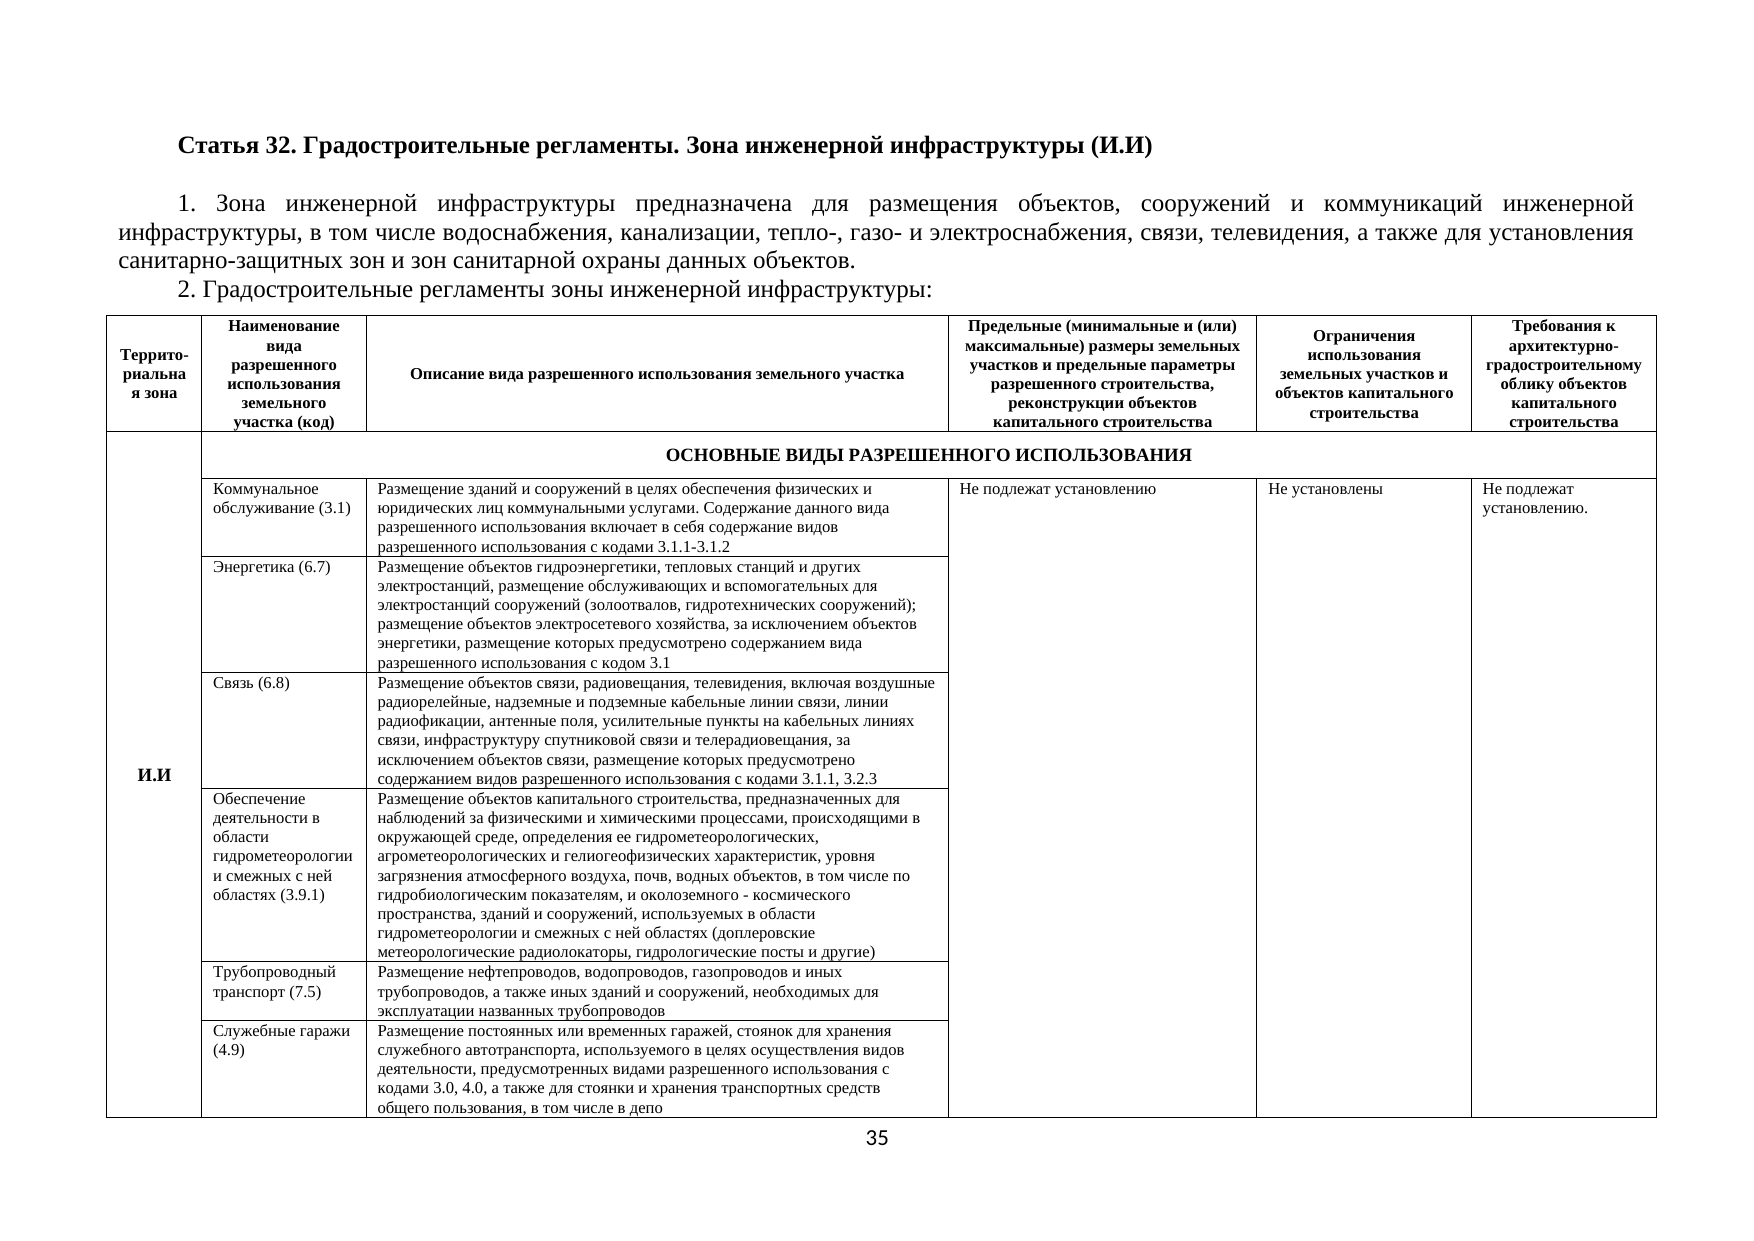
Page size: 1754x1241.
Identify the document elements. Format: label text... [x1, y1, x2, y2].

table_header Предельные (минимальные и (или) максимальные) размеры земельных участков и предельные параметры разрешенного строительства, реконструкции объектов капитального строительства [949, 316, 1256, 431]
table_cell И.И [107, 432, 201, 1117]
table_cell Служебные гаражи (4.9) [202, 1021, 366, 1117]
table_cell Не подлежат установлению [949, 479, 1256, 1117]
table_cell Размещение зданий и сооружений в целях обеспечения физических и юридических лиц коммунальными услугами. Содержание данного вида разрешенного использования включает в себя содержание видов разрешенного использования с кодами 3.1.1-3.1.2 [367, 479, 948, 556]
table_cell Трубопроводный транспорт (7.5) [202, 962, 366, 1020]
table_header Ограничения использования земельных участков и объектов капитального строительства [1257, 316, 1471, 431]
text Статья 32. Градостроительные регламенты. Зона инженерной инфраструктуры (И.И) [118, 131, 1636, 159]
table_cell Энергетика (6.7) [202, 557, 366, 672]
table_header Наименование вида разрешенного использования земельного участка (код) [202, 316, 366, 431]
table_cell Размещение постоянных или временных гаражей, стоянок для хранения служебного автотранспорта, используемого в целях осуществления видов деятельности, предусмотренных видами разрешенного использования с кодами 3.0, 4.0, а также для стоянки и хранения транспортных средств общего пользования, в том числе в депо [367, 1021, 948, 1117]
table_cell Размещение объектов капитального строительства, предназначенных для наблюдений за физическими и химическими процессами, происходящими в окружающей среде, определения ее гидрометеорологических, агрометеорологических и гелиогеофизических характеристик, уровня загрязнения атмосферного воздуха, почв, водных объектов, в том числе по гидробиологическим показателям, и околоземного - космического пространства, зданий и сооружений, используемых в области гидрометеорологии и смежных с ней областях (доплеровские метеорологические радиолокаторы, гидрологические посты и другие) [367, 789, 948, 961]
table_cell Коммунальное обслуживание (3.1) [202, 479, 366, 556]
table_header Требования к архитектурно-градостроительному облику объектов капитального строительства [1472, 316, 1656, 431]
table_cell Не подлежат установлению. [1472, 479, 1656, 1117]
table_cell Размещение нефтепроводов, водопроводов, газопроводов и иных трубопроводов, а также иных зданий и сооружений, необходимых для эксплуатации названных трубопроводов [367, 962, 948, 1020]
table_header Описание вида разрешенного использования земельного участка [367, 316, 948, 431]
table_cell Обеспечение деятельности в области гидрометеорологии и смежных с ней областях (3.9.1) [202, 789, 366, 961]
text 2. Градостроительные регламенты зоны инженерной инфраструктуры: [118, 274, 1636, 303]
text 1. Зона инженерной инфраструктуры предназначена для размещения объектов, сооружений и коммуникаций инженерной инфраструктуры, в том числе водоснабжения, канализации, тепло-, газо- и электроснабжения, связи, телевидения, а также для установления санитарно-защитных зон и зон санитарной охраны данных объектов. [118, 188, 1636, 274]
table_header Террито-риальная зона [107, 316, 201, 431]
table_cell Размещение объектов гидроэнергетики, тепловых станций и других электростанций, размещение обслуживающих и вспомогательных для электростанций сооружений (золоотвалов, гидротехнических сооружений); размещение объектов электросетевого хозяйства, за исключением объектов энергетики, размещение которых предусмотрено содержанием вида разрешенного использования с кодом 3.1 [367, 557, 948, 672]
table_cell Связь (6.8) [202, 673, 366, 788]
table_cell ОСНОВНЫЕ ВИДЫ РАЗРЕШЕННОГО ИСПОЛЬЗОВАНИЯ [202, 432, 1656, 478]
table_cell Размещение объектов связи, радиовещания, телевидения, включая воздушные радиорелейные, надземные и подземные кабельные линии связи, линии радиофикации, антенные поля, усилительные пункты на кабельных линиях связи, инфраструктуру спутниковой связи и телерадиовещания, за исключением объектов связи, размещение которых предусмотрено содержанием видов разрешенного использования с кодами 3.1.1, 3.2.3 [367, 673, 948, 788]
table_cell Не установлены [1257, 479, 1471, 1117]
